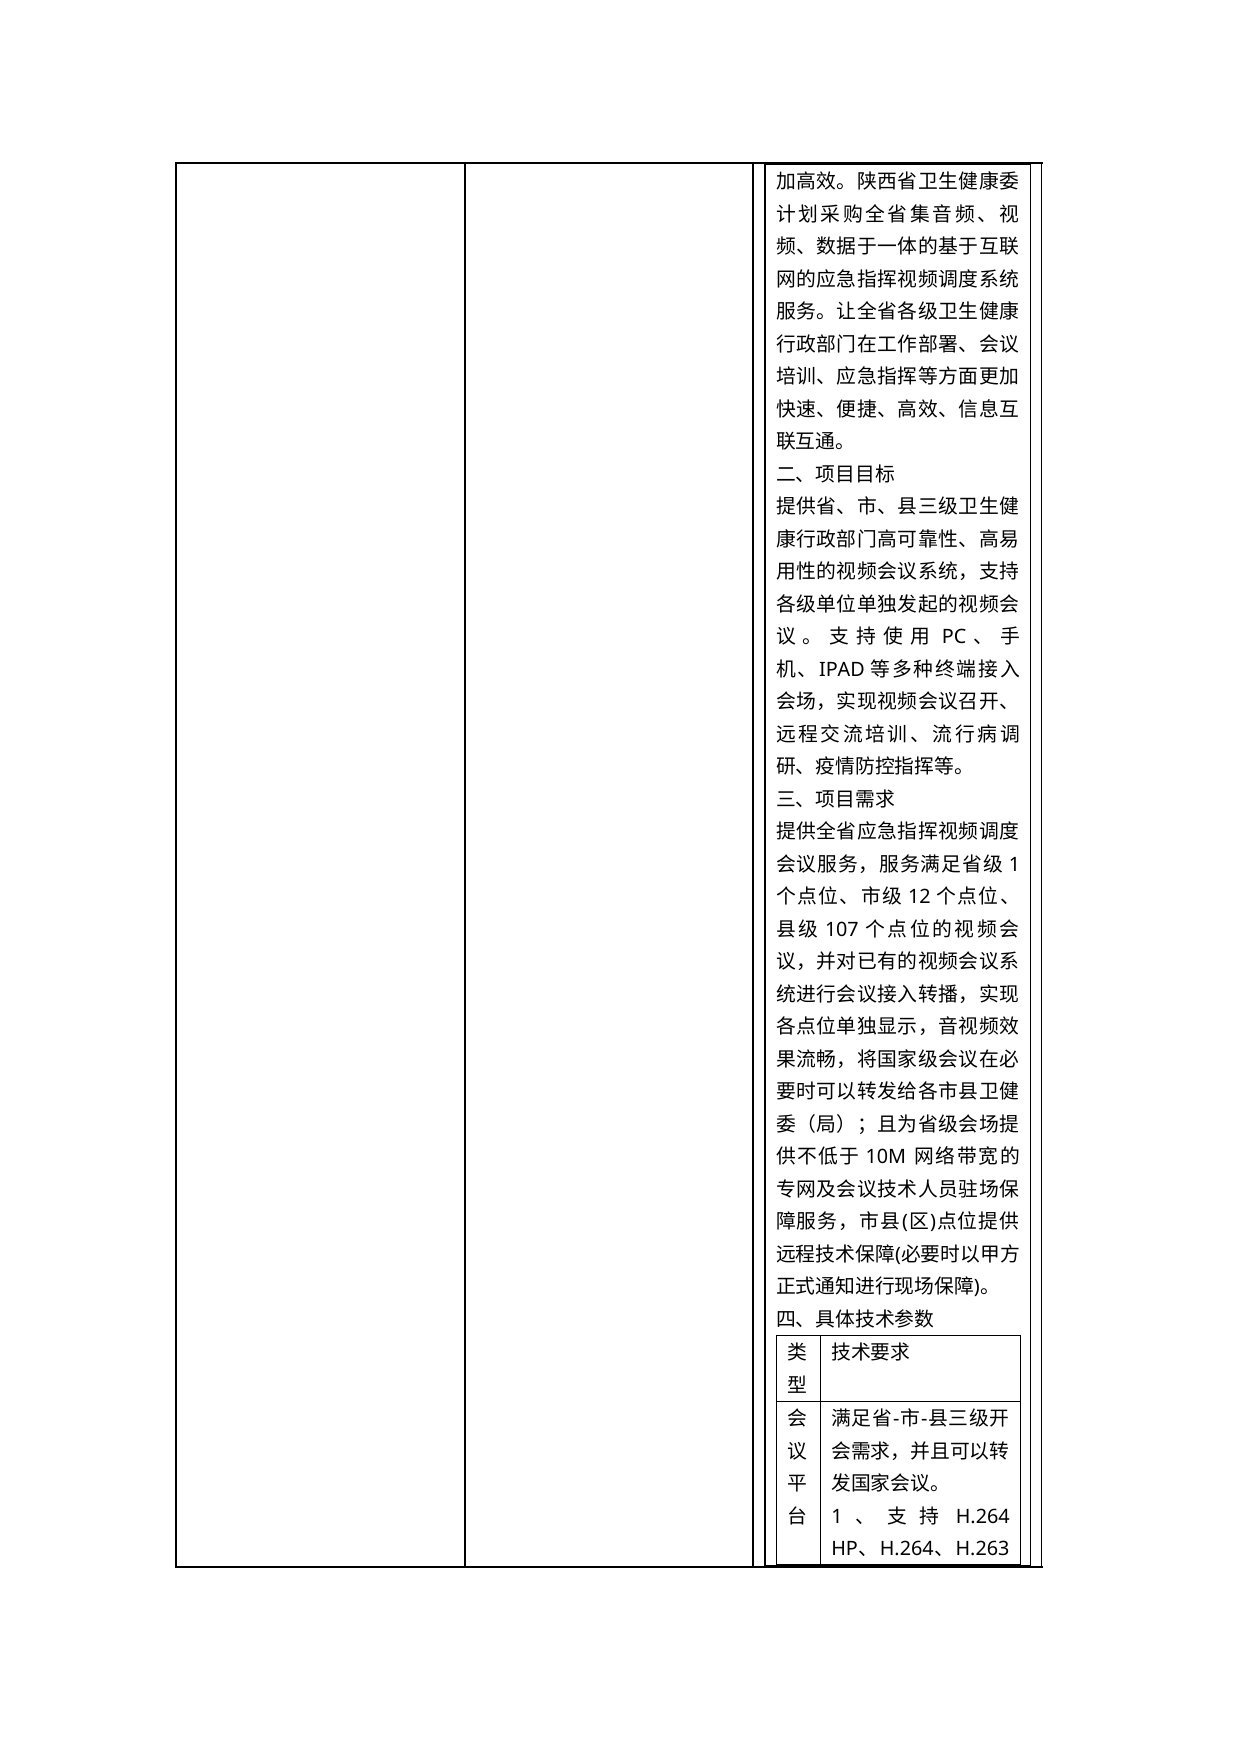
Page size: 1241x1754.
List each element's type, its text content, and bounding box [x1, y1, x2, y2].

table_cell 1 [177, 164, 464, 1566]
table_cell [754, 164, 764, 1566]
table_cell [766, 165, 1030, 1565]
table_cell [1031, 164, 1041, 1566]
table_cell [466, 164, 752, 1566]
